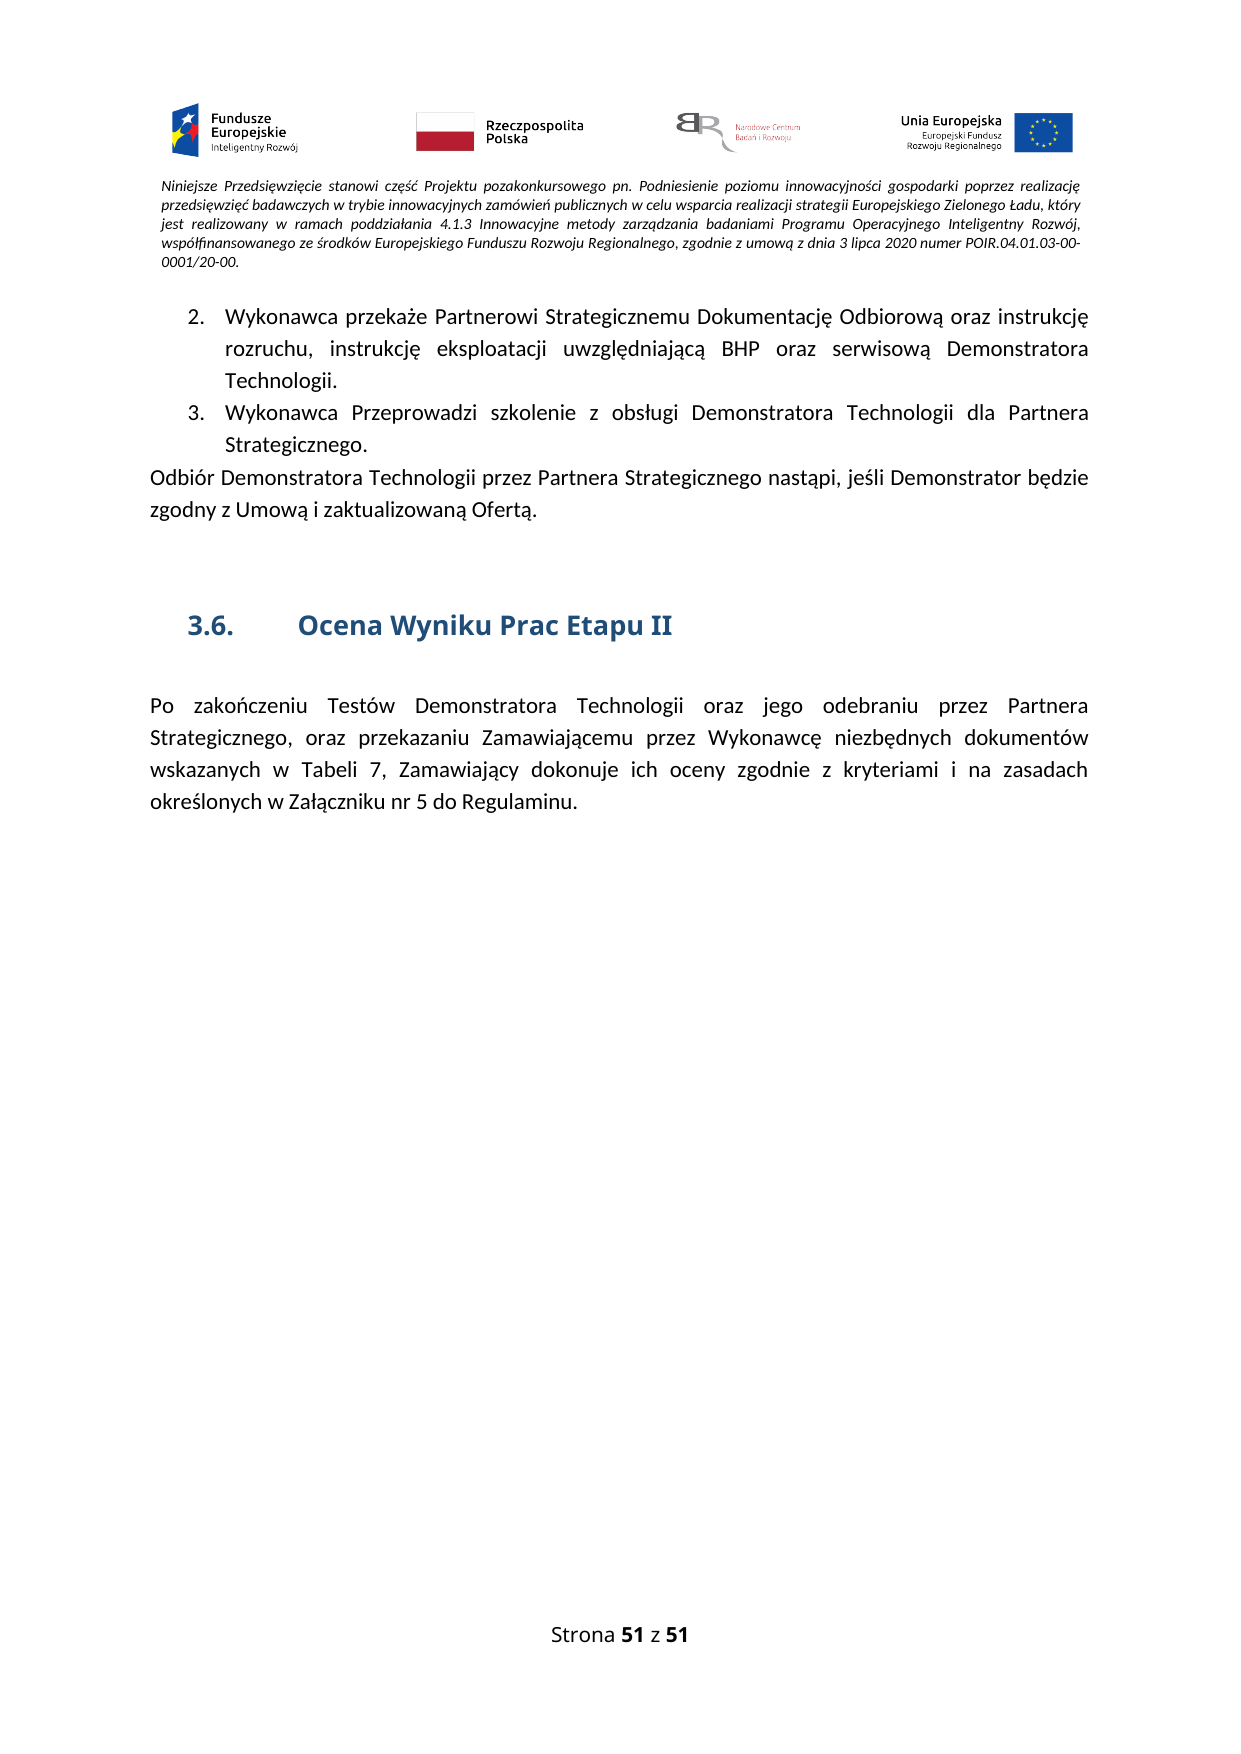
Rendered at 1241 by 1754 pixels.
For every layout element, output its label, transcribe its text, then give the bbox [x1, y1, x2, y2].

list Wykonawca Przeprowadzi szkolenie z obsługi Demonstratora Technologii dla Partnera Strategicznego. [187, 398, 1090, 458]
picture [172, 103, 1073, 157]
text Odbiór Demonstratora Technologii przez Partnera Strategicznego nastąpi, jeśli Demonstrator będzie zgodny z Umową i zaktualizowaną Ofertą. [150, 463, 1090, 523]
text Po zakończeniu Testów Demonstratora Technologii oraz jego odebraniu przez Partnera Strategicznego, oraz przekazaniu Zamawiającemu przez Wykonawcę niezbędnych dokumentów wskazanych w Tabeli 7, Zamawiający dokonuje ich oceny zgodnie z kryteriami i na zasadach określonych w Załączniku nr 5 do Regulaminu. [150, 691, 1090, 816]
list Wykonawca przekaże Partnerowi Strategicznemu Dokumentację Odbiorową oraz instrukcję rozruchu, instrukcję eksploatacji uwzględniającą BHP oraz serwisową Demonstratora Technologii. [187, 302, 1090, 394]
list Ocena Wyniku Prac Etapu II [187, 606, 1090, 643]
